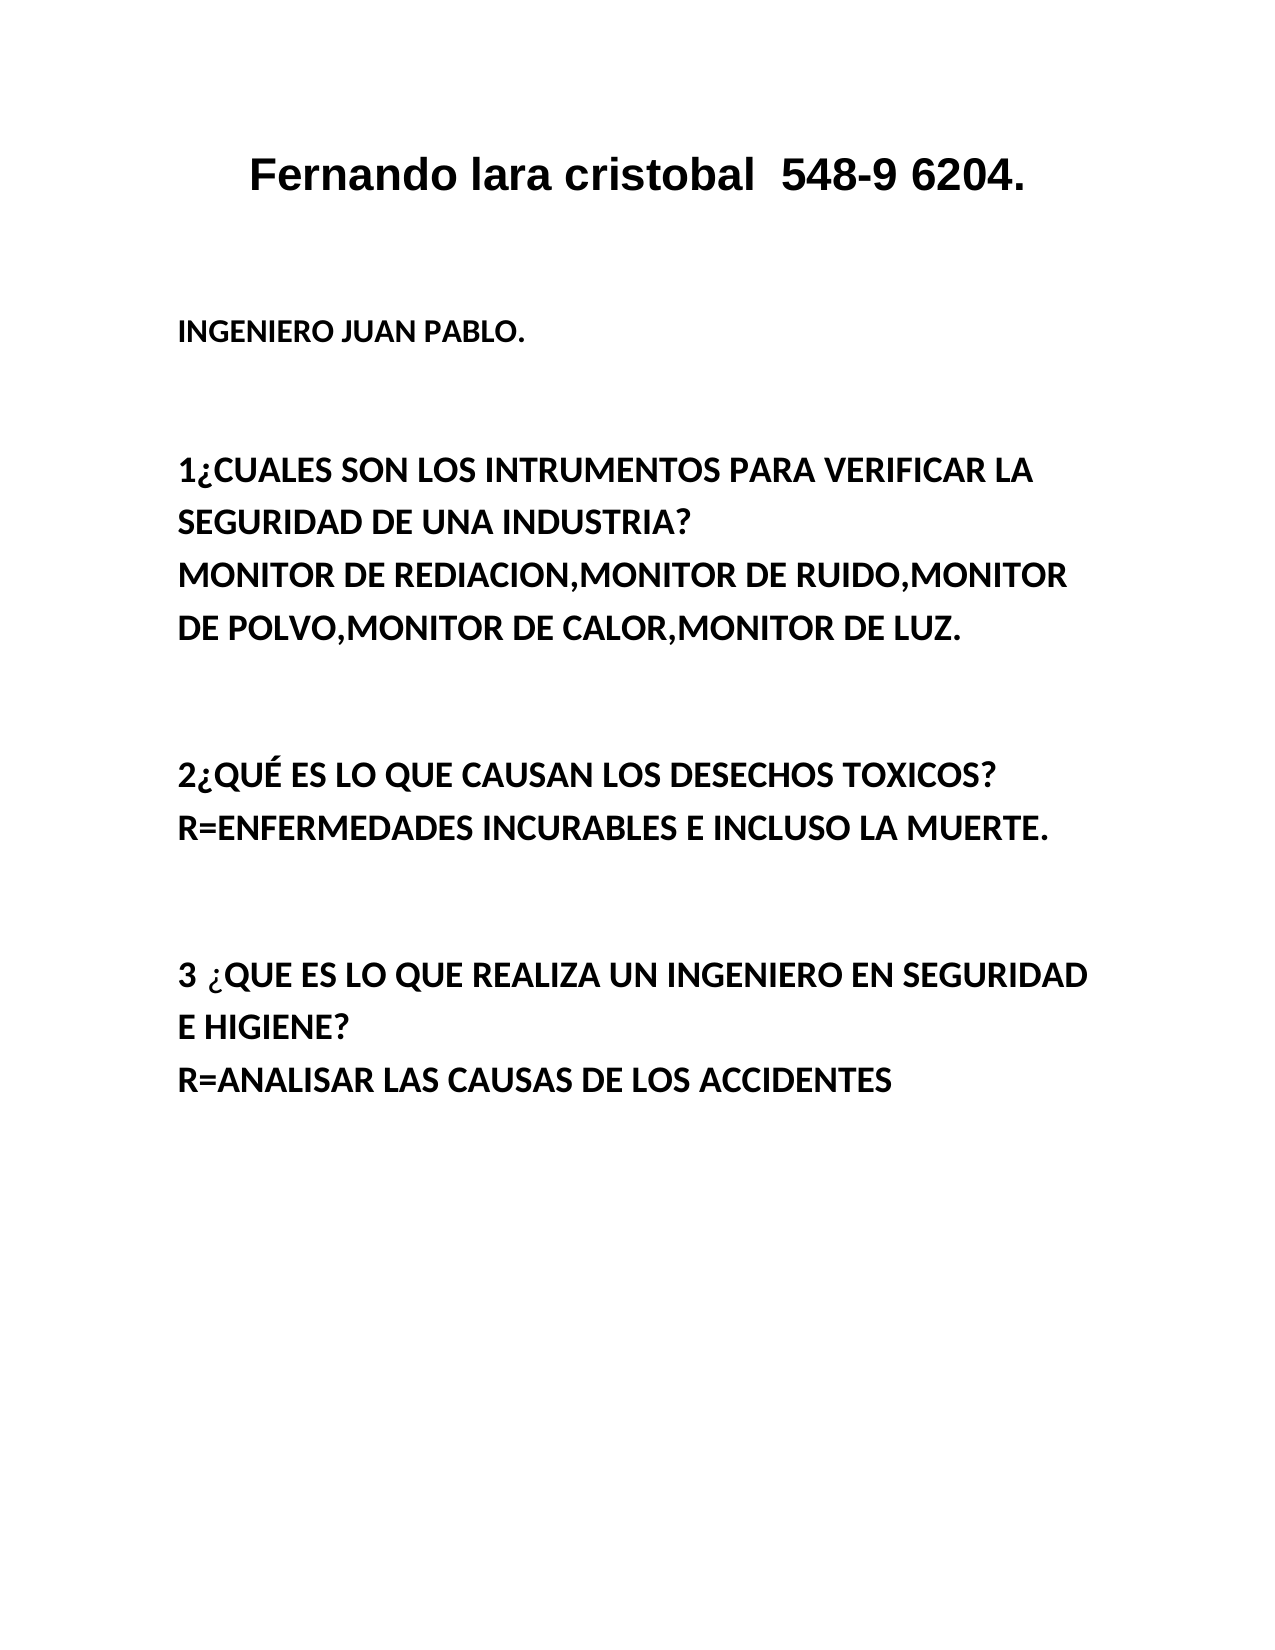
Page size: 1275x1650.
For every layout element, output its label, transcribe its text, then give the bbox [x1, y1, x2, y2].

text INGENIERO JUAN PABLO. [177, 310, 1098, 351]
text 2¿QUÉ ES LO QUE CAUSAN LOS DESECHOS TOXICOS? R=ENFERMEDADES INCURABLES E INCLUSO LA MUERTE. [177, 751, 1098, 849]
text Fernando lara cristobal 548-9 6204. [177, 148, 1098, 200]
text 3 ¿QUE ES LO QUE REALIZA UN INGENIERO EN SEGURIDAD E HIGIENE? R=ANALISAR LAS CAUSAS DE LOS ACCIDENTES [177, 951, 1098, 1102]
text 1¿CUALES SON LOS INTRUMENTOS PARA VERIFICAR LA SEGURIDAD DE UNA INDUSTRIA? MONITOR DE REDIACION,MONITOR DE RUIDO,MONITOR DE POLVO,MONITOR DE CALOR,MONITOR DE LUZ. [177, 446, 1098, 649]
